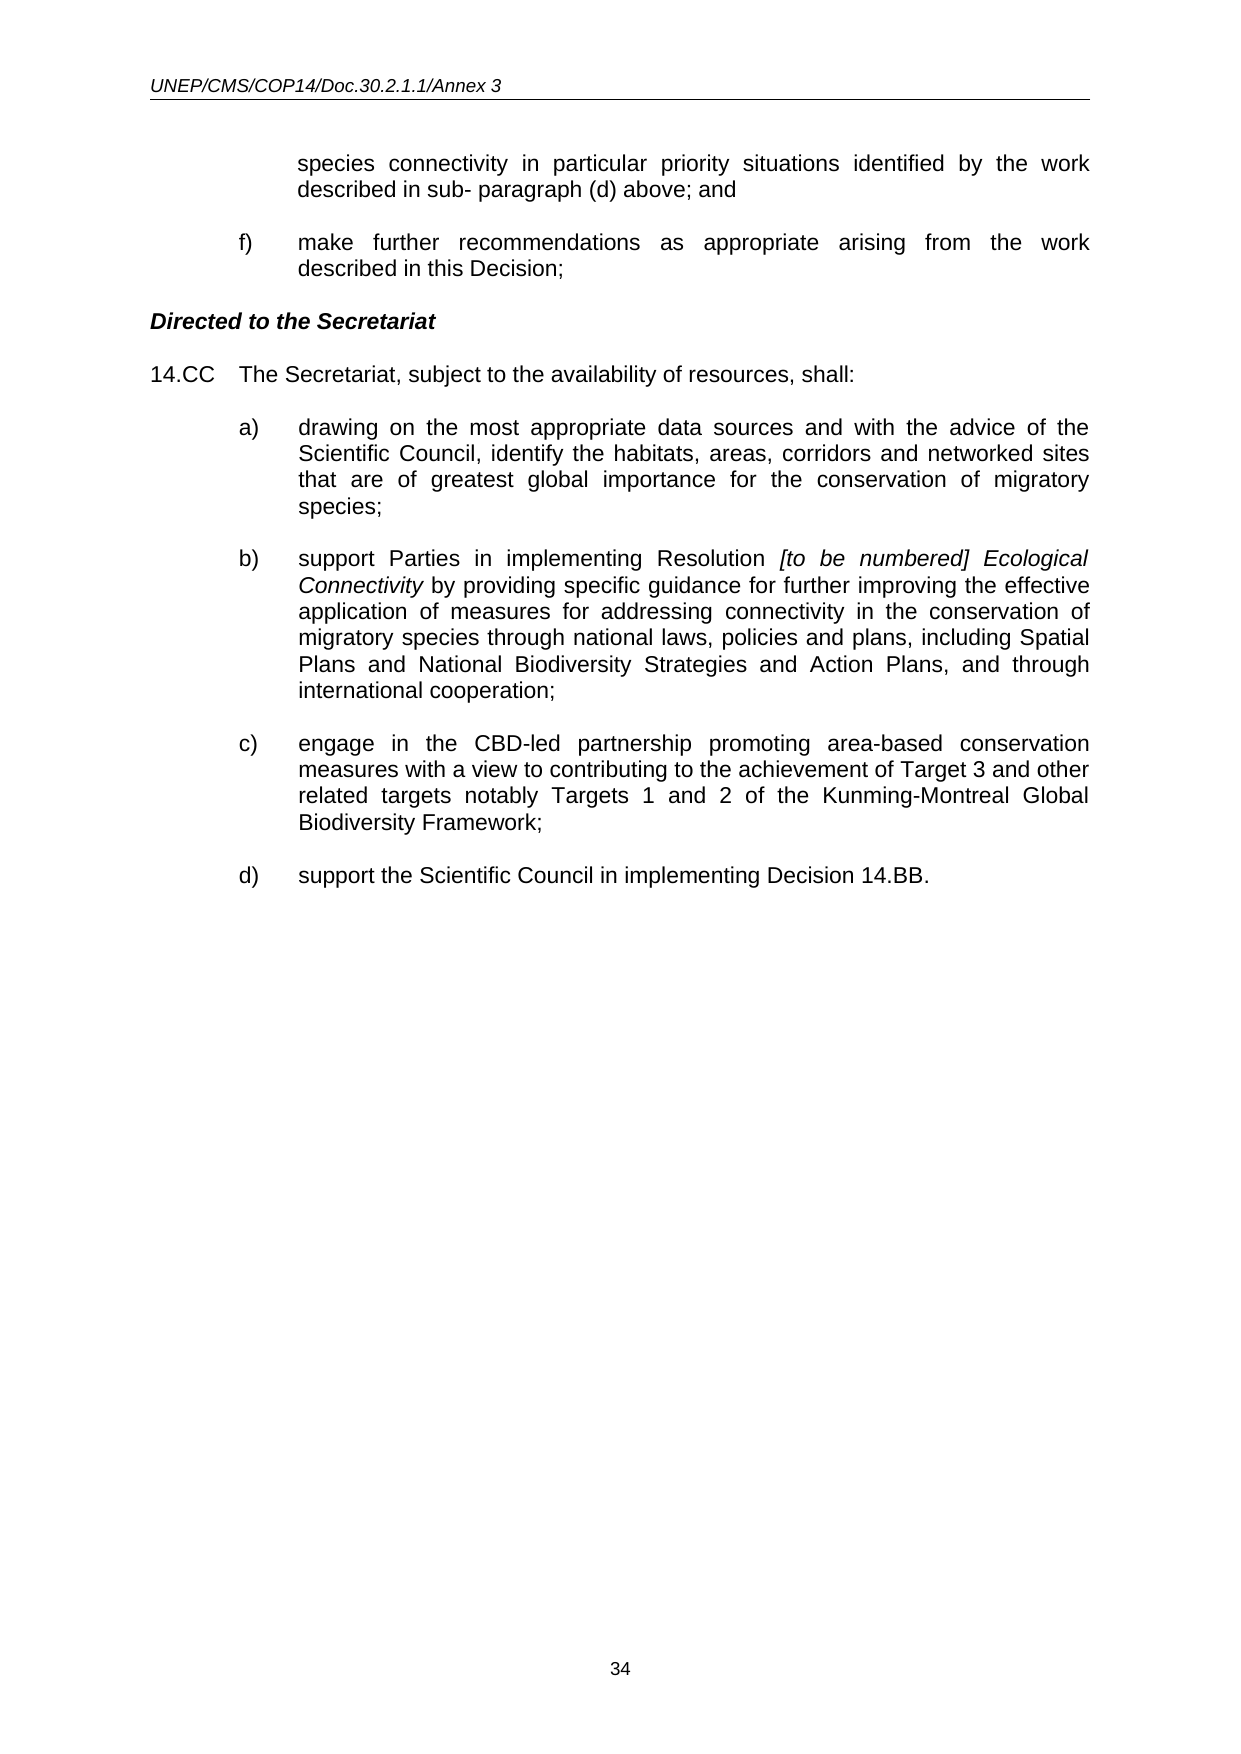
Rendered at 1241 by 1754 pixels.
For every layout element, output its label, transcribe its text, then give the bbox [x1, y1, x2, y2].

list engage in the CBD-led partnership promoting area-based conservation measures with a view to contributing to the achievement of Target 3 and other related targets notably Targets 1 and 2 of the Kunming-Montreal Global Biodiversity Framework; [239, 730, 1090, 835]
text Directed to the Secretariat [150, 308, 1090, 334]
list drawing on the most appropriate data sources and with the advice of the Scientific Council, identify the habitats, areas, corridors and networked sites that are of greatest global importance for the conservation of migratory species; [239, 413, 1090, 519]
text f) make further recommendations as appropriate arising from the work described in this Decision; [239, 229, 1090, 282]
list support Parties in implementing Resolution [to be numbered] Ecological Connectivity by providing specific guidance for further improving the effective application of measures for addressing connectivity in the conservation of migratory species through national laws, policies and plans, including Spatial Plans and National Biodiversity Strategies and Action Plans, and through international cooperation; [239, 545, 1090, 703]
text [238, 150, 1090, 203]
text 14.CC The Secretariat, subject to the availability of resources, shall: [150, 361, 1090, 387]
list support the Scientific Council in implementing Decision 14.BB. [239, 862, 1090, 888]
